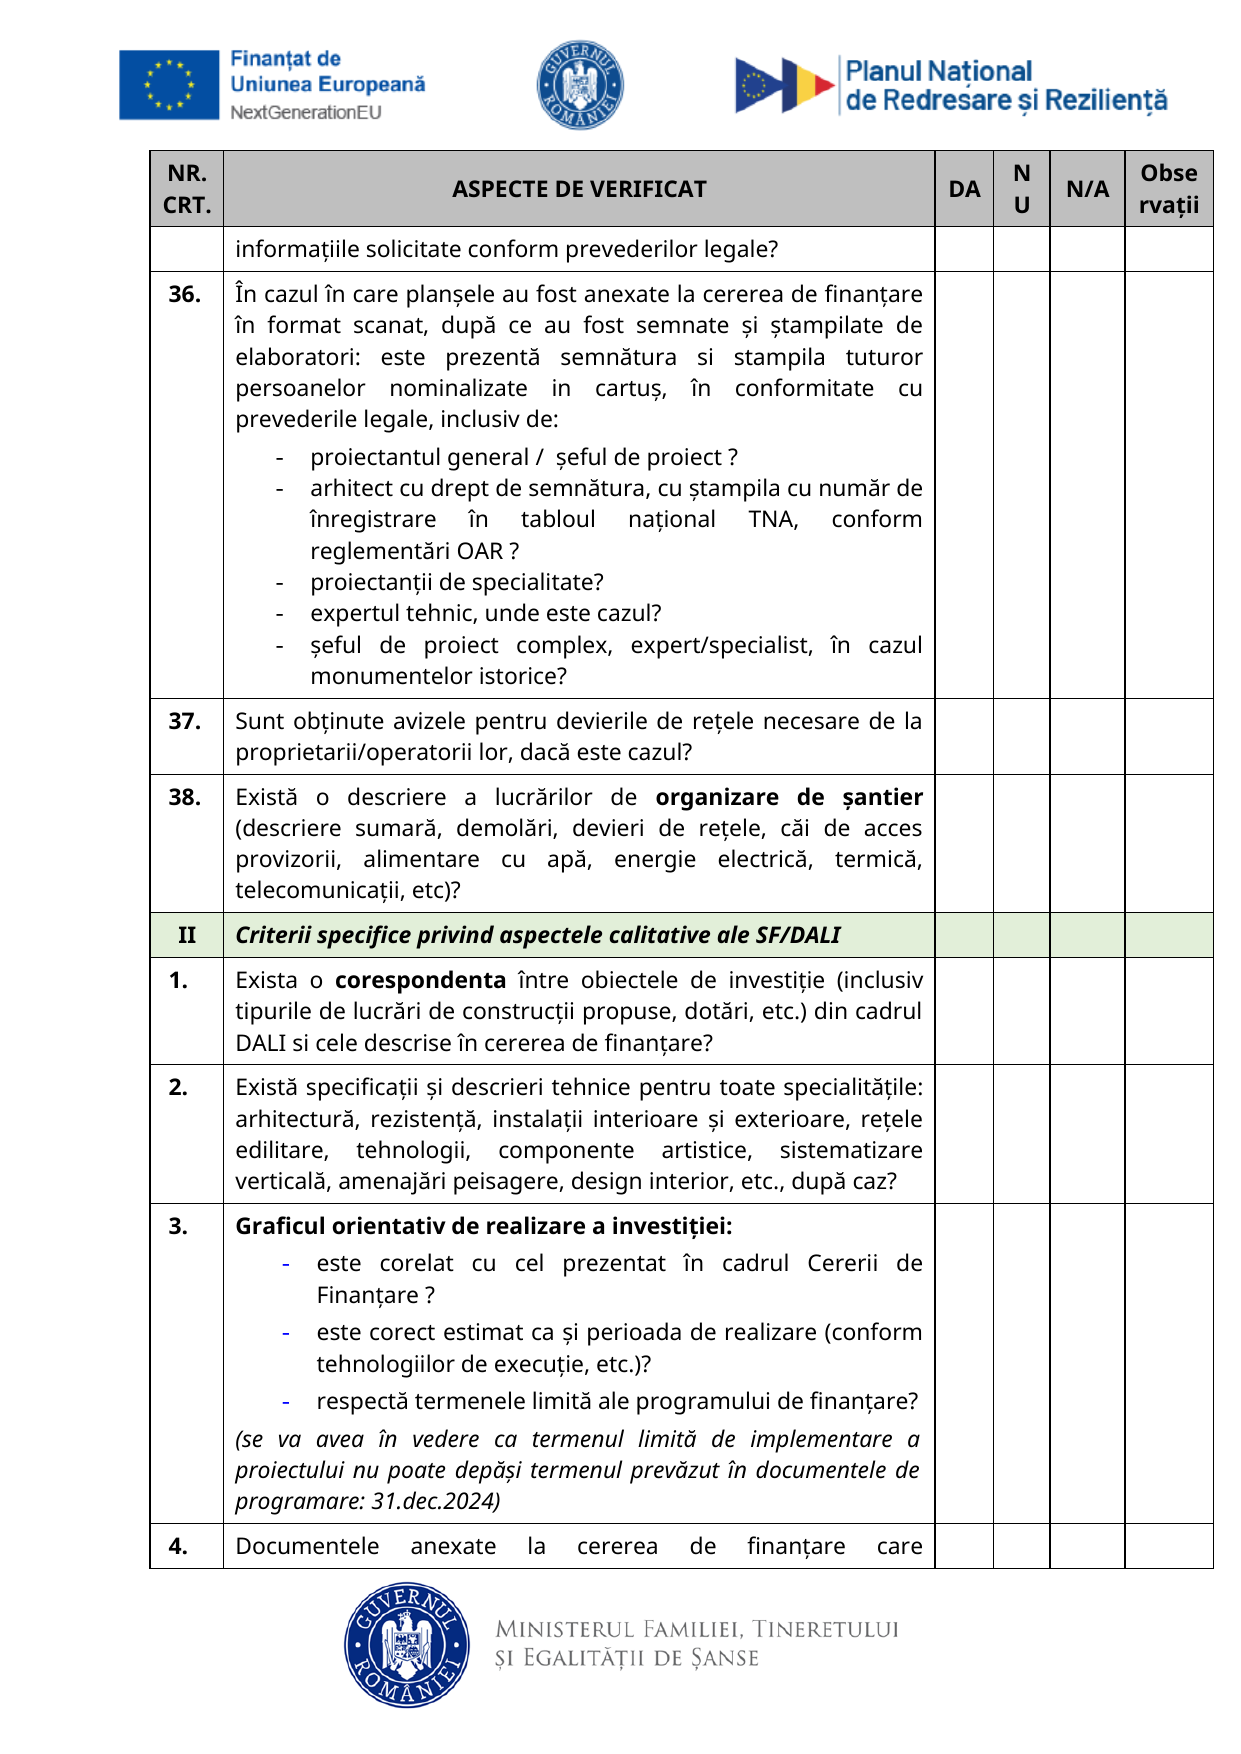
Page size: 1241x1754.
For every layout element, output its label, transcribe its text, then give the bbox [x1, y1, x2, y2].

table_cell [1051, 1204, 1124, 1523]
table_header ASPECTE DE VERIFICAT [224, 151, 934, 226]
table_cell Există specificații și descrieri tehnice pentru toate specialitățile: arhitectură, rezistență, instalații interioare și exterioare, rețele edilitare, tehnologii, componente artistice, sistematizare verticală, amenajări peisagere, design interior, etc., după caz? [224, 1065, 934, 1203]
table_cell [1126, 1065, 1213, 1203]
table_cell [1051, 699, 1124, 773]
table_header NR. CRT. [151, 151, 223, 226]
table_cell II [151, 913, 223, 957]
table_header Observații [1126, 151, 1213, 226]
table_cell [1051, 227, 1124, 271]
table_cell [936, 699, 993, 773]
table_cell [936, 1065, 993, 1203]
table_cell Criterii specifice privind aspectele calitative ale SF/DALI [224, 913, 934, 957]
table_cell [994, 913, 1049, 957]
table_cell [151, 958, 223, 1064]
table_cell [936, 272, 993, 697]
table_cell [936, 775, 993, 912]
table_cell [994, 1524, 1049, 1567]
table_cell [936, 1524, 993, 1567]
table_cell [936, 227, 993, 271]
table_cell [151, 775, 223, 912]
table_cell [1126, 1204, 1213, 1523]
table_cell [994, 958, 1049, 1064]
table_cell [994, 775, 1049, 912]
table_cell În cazul în care planșele au fost anexate la cererea de finanțare în format scanat, după ce au fost semnate și ștampilate de elaboratori: este prezentă semnătura si stampila tuturor persoanelor nominalizate in cartuș, în conformitate cu prevederile legale, inclusiv de: proiectantul general / șeful de proiect ? arhitect cu drept de semnătura, cu ștampila cu număr de înregistrare în tabloul național TNA, conform reglementări OAR ? proiectanții de specialitate? expertul tehnic, unde este cazul? șeful de proiect complex, expert/specialist, în cazul monumentelor istorice? [224, 272, 934, 697]
table_cell [151, 1524, 223, 1567]
table_cell [1126, 1524, 1213, 1567]
table_cell [151, 272, 223, 697]
table_cell [1051, 913, 1124, 957]
table_cell [151, 1065, 223, 1203]
table_cell [151, 227, 223, 271]
picture [66, 20, 1174, 151]
table_cell Există o descriere a lucrărilor de organizare de șantier (descriere sumară, demolări, devieri de rețele, căi de acces provizorii, alimentare cu apă, energie electrică, termică, telecomunicații, etc)? [224, 775, 934, 912]
table_cell [151, 1204, 223, 1523]
table_cell [1051, 1524, 1124, 1567]
table_cell [1126, 227, 1213, 271]
table_cell [1126, 913, 1213, 957]
table_cell [994, 699, 1049, 773]
table_cell [994, 1065, 1049, 1203]
table_cell [936, 958, 993, 1064]
table_header NU [994, 151, 1049, 226]
table_cell [936, 913, 993, 957]
table_cell [994, 272, 1049, 697]
table_cell [1051, 272, 1124, 697]
table_cell [994, 1204, 1049, 1523]
table_header DA [936, 151, 993, 226]
table_cell [151, 699, 223, 773]
table_cell [1051, 1065, 1124, 1203]
table_cell [1126, 958, 1213, 1064]
picture [342, 1580, 898, 1709]
table_cell Graficul orientativ de realizare a investiției: este corelat cu cel prezentat în cadrul Cererii de Finanțare ? este corect estimat ca și perioada de realizare (conform tehnologiilor de execuție, etc.)? respectă termenele limită ale programului de finanțare? (se va avea în vedere ca termenul limită de implementare a proiectului nu poate depăși termenul prevăzut în documentele de programare: 31.dec.2024) [224, 1204, 934, 1523]
table_cell [936, 1204, 993, 1523]
table_cell [1126, 272, 1213, 697]
table_cell [994, 227, 1049, 271]
table_cell [1051, 958, 1124, 1064]
table_header N/A [1051, 151, 1124, 226]
table_cell [1051, 775, 1124, 912]
table_cell [1126, 775, 1213, 912]
table_cell Exista o corespondenta între obiectele de investiție (inclusiv tipurile de lucrări de construcții propuse, dotări, etc.) din cadrul DALI si cele descrise în cererea de finanțare? [224, 958, 934, 1064]
table_cell [1126, 699, 1213, 773]
table_cell Sunt obținute avizele pentru devierile de rețele necesare de la proprietarii/operatorii lor, dacă este cazul? [224, 699, 934, 773]
